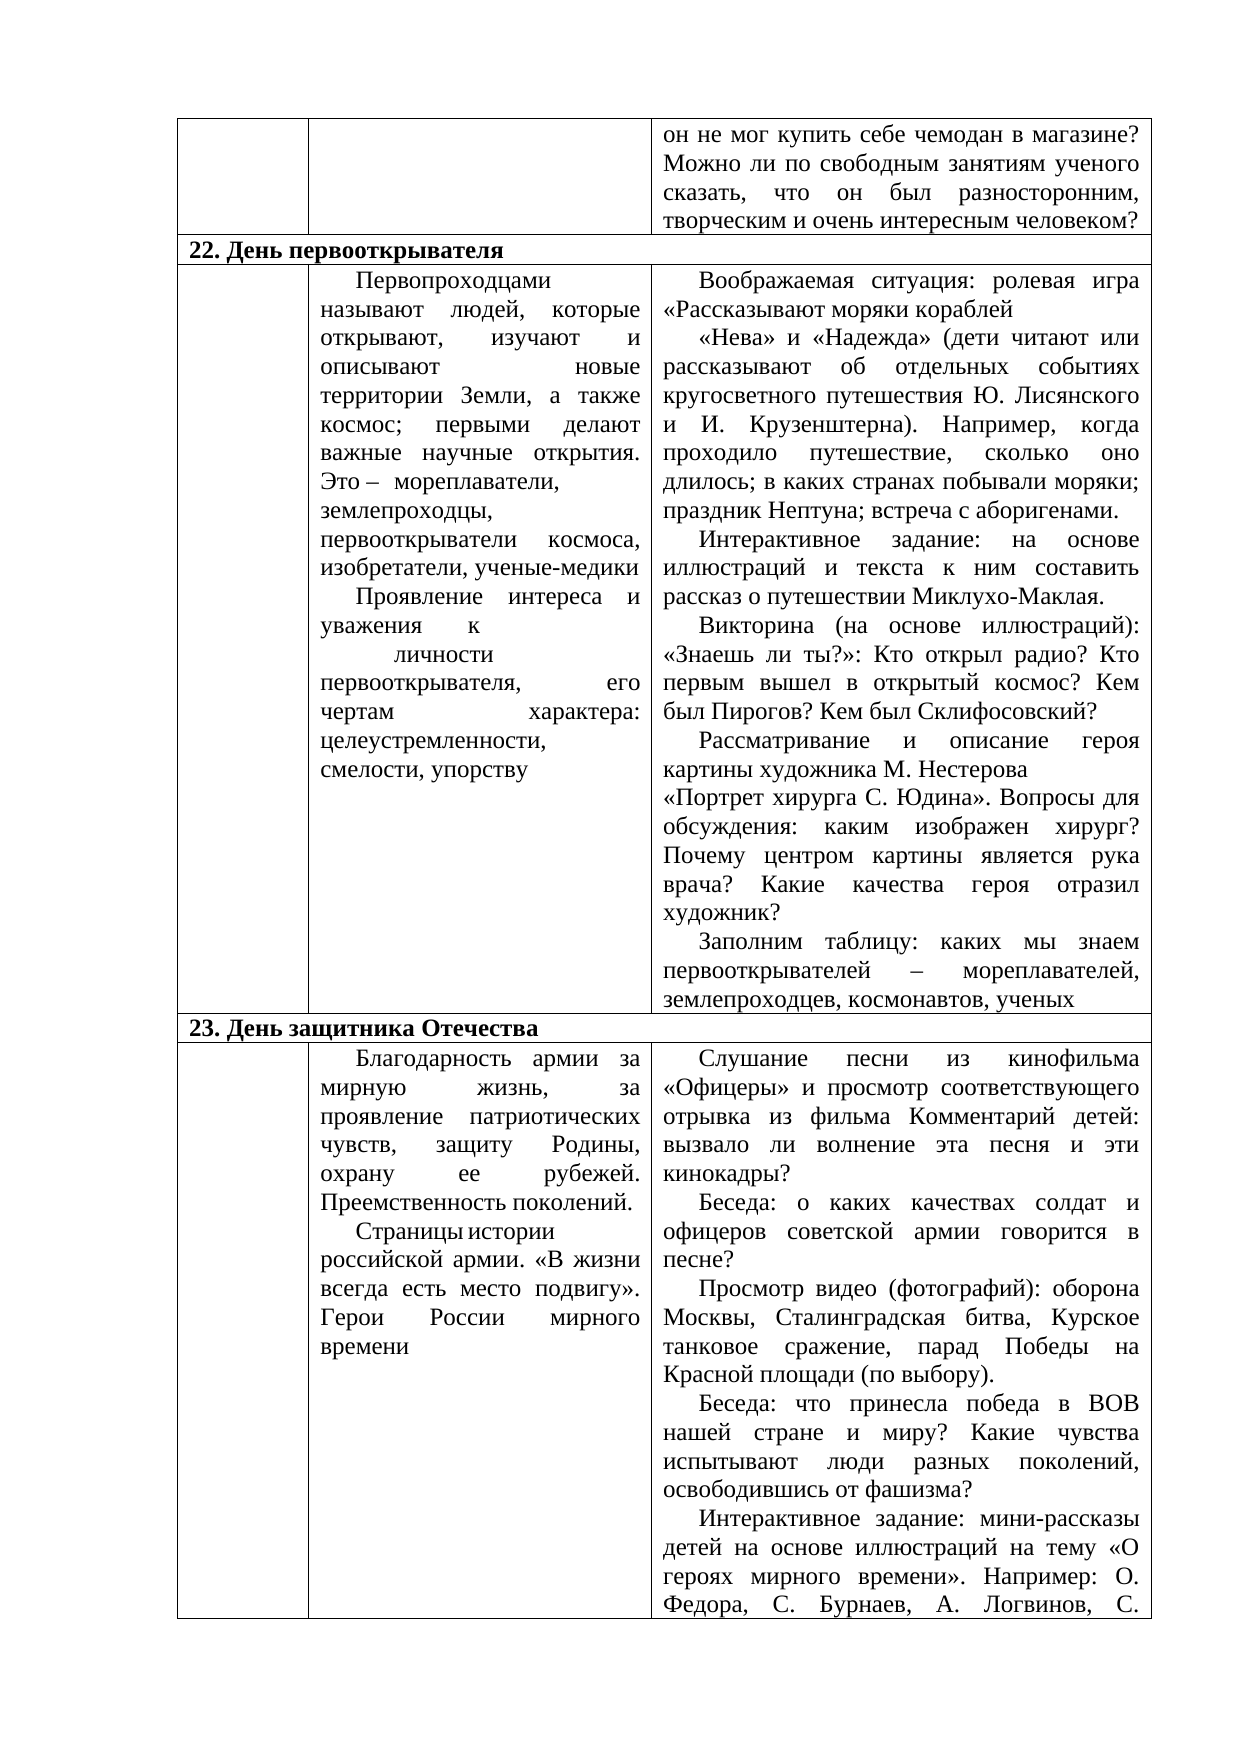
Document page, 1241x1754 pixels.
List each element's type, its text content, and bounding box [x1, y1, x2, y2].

table_cell 23. День защитника Отечества [178, 1014, 1151, 1042]
table_cell [178, 119, 308, 234]
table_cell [309, 1043, 651, 1618]
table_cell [652, 1043, 1151, 1618]
table_cell Воображаемая ситуация: ролевая игра «Рассказывают моряки кораблей «Нева» и «Надежда» (дети читают или рассказывают об отдельных событиях кругосветного путешествия Ю. Лисянского и И. Крузенштерна). Например, когда проходило путешествие, сколько оно длилось; в каких странах побывали моряки; праздник Нептуна; встреча с аборигенами. Интерактивное задание: на основе иллюстраций и текста к ним составить рассказ о путешествии Миклухо-Маклая. Викторина (на основе иллюстраций): «Знаешь ли ты?»: Кто открыл радио? Кто первым вышел в открытый космос? Кем был Пирогов? Кем был Склифосовский? Рассматривание и описание героя картины художника М. Нестерова «Портрет хирурга С. Юдина». Вопросы для обсуждения: каким изображен хирург? Почему центром картины является рука врача? Какие качества героя отразил художник? Заполним таблицу: каких мы знаем первооткрывателей – мореплавателей, землепроходцев, космонавтов, ученых [652, 265, 1151, 1012]
table_cell 22. День первооткрывателя [178, 235, 1151, 264]
table_cell Первопроходцами называют людей, которые открывают, изучают и описывают новые территории Земли, а также космос; первыми делают важные научные открытия. Это – мореплаватели, землепроходцы, первооткрыватели космоса, изобретатели, ученые-медики Проявление интереса и уважения к личности первооткрывателя, его чертам характера: целеустремленности, смелости, упорству [309, 265, 651, 1012]
table_cell [178, 265, 308, 1012]
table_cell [309, 119, 651, 234]
table_cell [178, 1043, 308, 1618]
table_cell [652, 119, 1151, 234]
